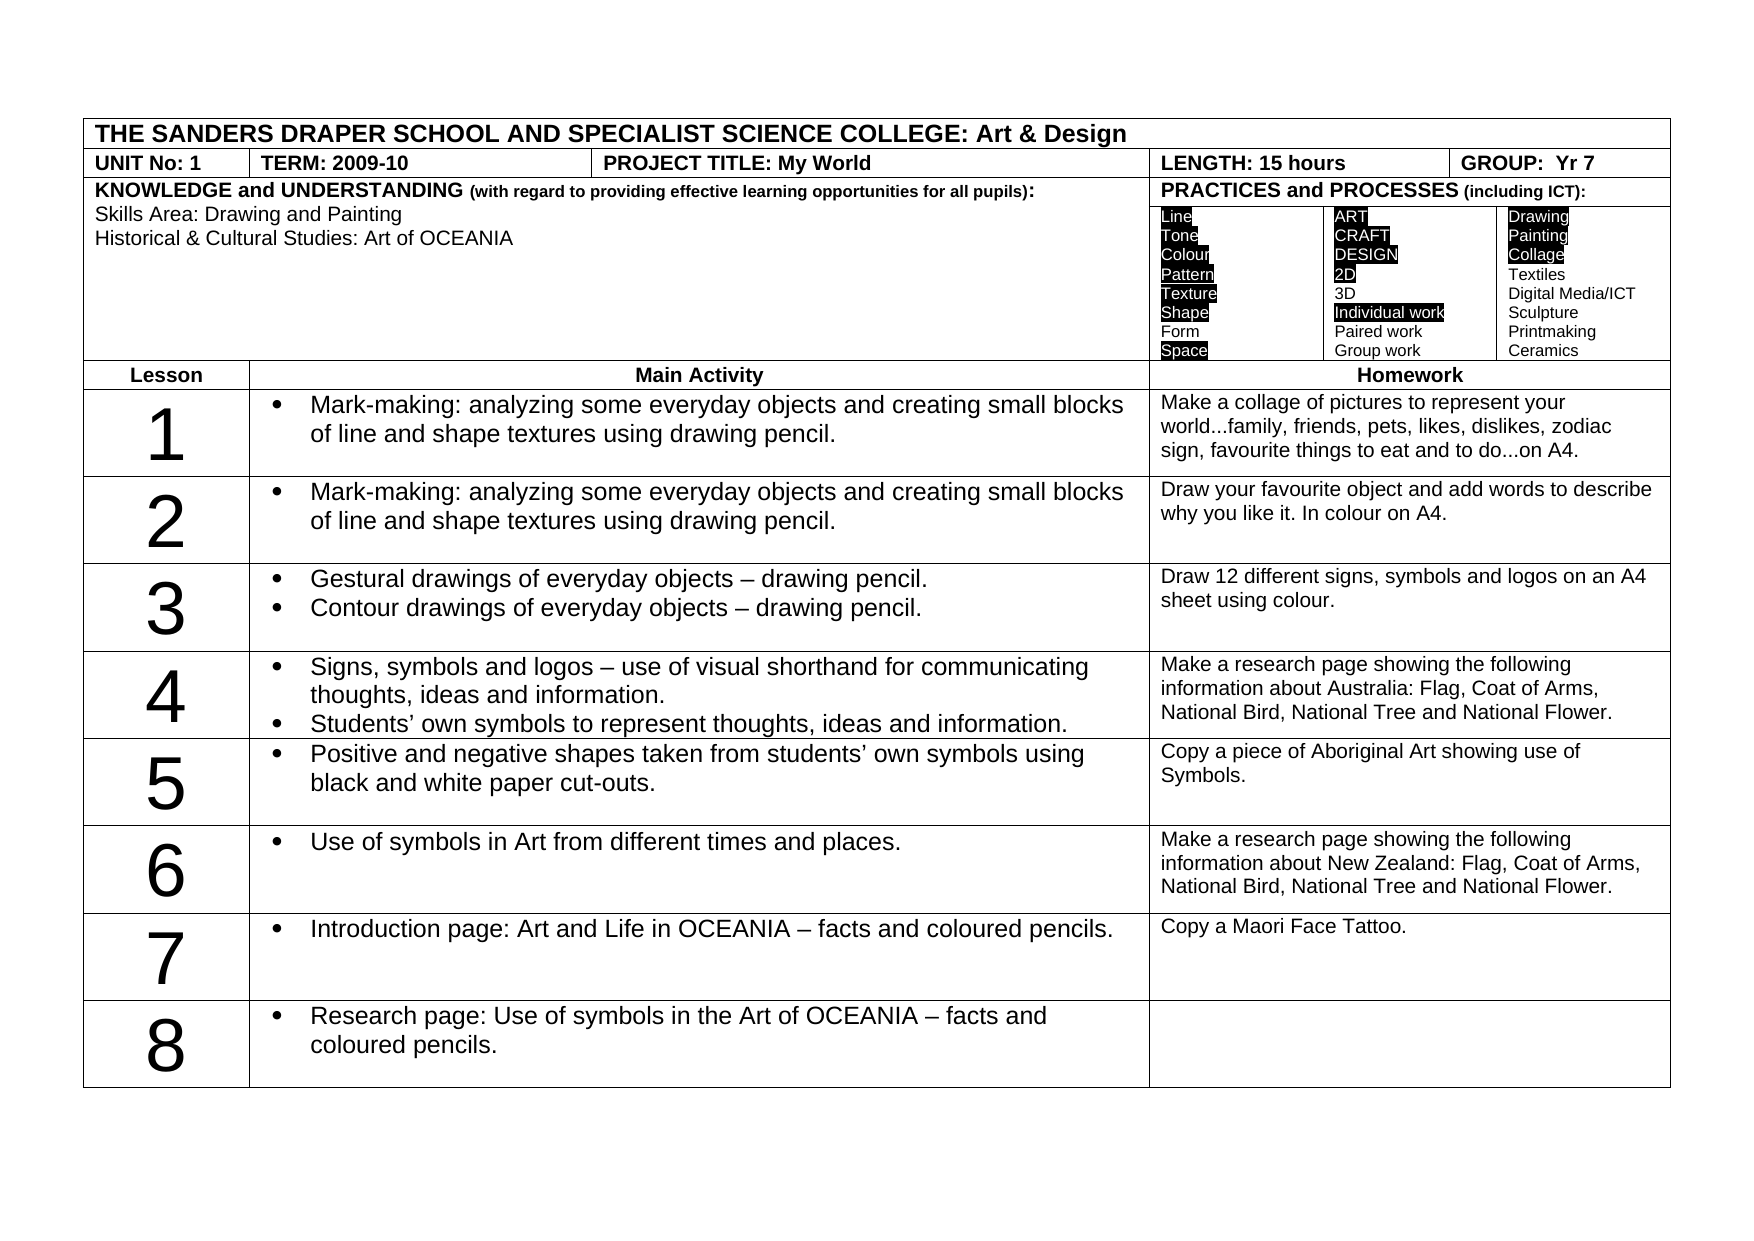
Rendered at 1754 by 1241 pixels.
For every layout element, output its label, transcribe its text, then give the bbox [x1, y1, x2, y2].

table_cell Use of symbols in Art from different times and places. [250, 826, 1149, 913]
table_cell Copy a piece of Aboriginal Art showing use of Symbols. [1150, 739, 1670, 825]
table_cell Draw 12 different signs, symbols and logos on an A4 sheet using colour. [1150, 564, 1670, 651]
table_cell 7 [84, 914, 249, 1000]
table_cell Positive and negative shapes taken from students’ own symbols using black and white paper cut-outs. [250, 739, 1149, 825]
table_cell UNIT No: 1 [84, 149, 249, 177]
table_cell 5 [84, 739, 249, 825]
table_cell Make a research page showing the following information about Australia: Flag, Coat of Arms, National Bird, National Tree and National Flower. [1150, 652, 1670, 738]
table_cell Introduction page: Art and Life in OCEANIA – facts and coloured pencils. [250, 914, 1149, 1000]
table_cell 3 [84, 564, 249, 651]
table_cell Line Tone Colour Pattern Texture Shape Form Space [1150, 207, 1323, 360]
table_cell 4 [84, 652, 249, 738]
table_cell 6 [84, 826, 249, 913]
table_cell 2 [84, 477, 249, 563]
table_cell Copy a Maori Face Tattoo. [1150, 914, 1670, 1000]
table_cell Main Activity [250, 361, 1149, 389]
table_cell Research page: Use of symbols in the Art of OCEANIA – facts and coloured pencils. [250, 1001, 1149, 1087]
table_cell GROUP: Yr 7 [1450, 149, 1670, 177]
table_cell [1150, 1001, 1670, 1087]
table_cell ART CRAFT DESIGN 2D 3D Individual work Paired work Group work [1324, 207, 1496, 360]
table_cell Make a collage of pictures to represent your world...family, friends, pets, likes, dislikes, zodiac sign, favourite things to eat and to do...on A4. [1150, 390, 1670, 476]
table_cell Gestural drawings of everyday objects – drawing pencil. Contour drawings of everyday objects – drawing pencil. [250, 564, 1149, 651]
table_cell Homework [1150, 361, 1670, 389]
table_cell 1 [84, 390, 249, 476]
table_cell Mark-making: analyzing some everyday objects and creating small blocks of line and shape textures using drawing pencil. [250, 390, 1149, 476]
table_cell KNOWLEDGE and UNDERSTANDING (with regard to providing effective learning opportunities for all pupils): Skills Area: Drawing and Painting Historical & Cultural Studies: Art of OCEANIA [84, 178, 1149, 360]
table_header THE AND : Art & Design [84, 119, 1670, 148]
table_cell Lesson [84, 361, 249, 389]
table_cell Draw your favourite object and add words to describe why you like it. In colour on A4. [1150, 477, 1670, 563]
table_cell PROJECT TITLE: My World [592, 149, 1149, 177]
table_cell PRACTICES and PROCESSES (including ICT): [1150, 178, 1670, 206]
table_cell Make a research page showing the following information about New Zealand: Flag, Coat of Arms, National Bird, National Tree and National Flower. [1150, 826, 1670, 913]
table_cell Drawing Painting Collage Textiles Digital Media/ICT Sculpture Printmaking Ceramics [1497, 207, 1670, 360]
table_cell 8 [84, 1001, 249, 1087]
table_cell Mark-making: analyzing some everyday objects and creating small blocks of line and shape textures using drawing pencil. [250, 477, 1149, 563]
table_cell TERM: 2009-10 [250, 149, 591, 177]
table_cell LENGTH: 15 hours [1150, 149, 1449, 177]
table_cell Signs, symbols and logos – use of visual shorthand for communicating thoughts, ideas and information. Students’ own symbols to represent thoughts, ideas and information. [250, 652, 1149, 738]
